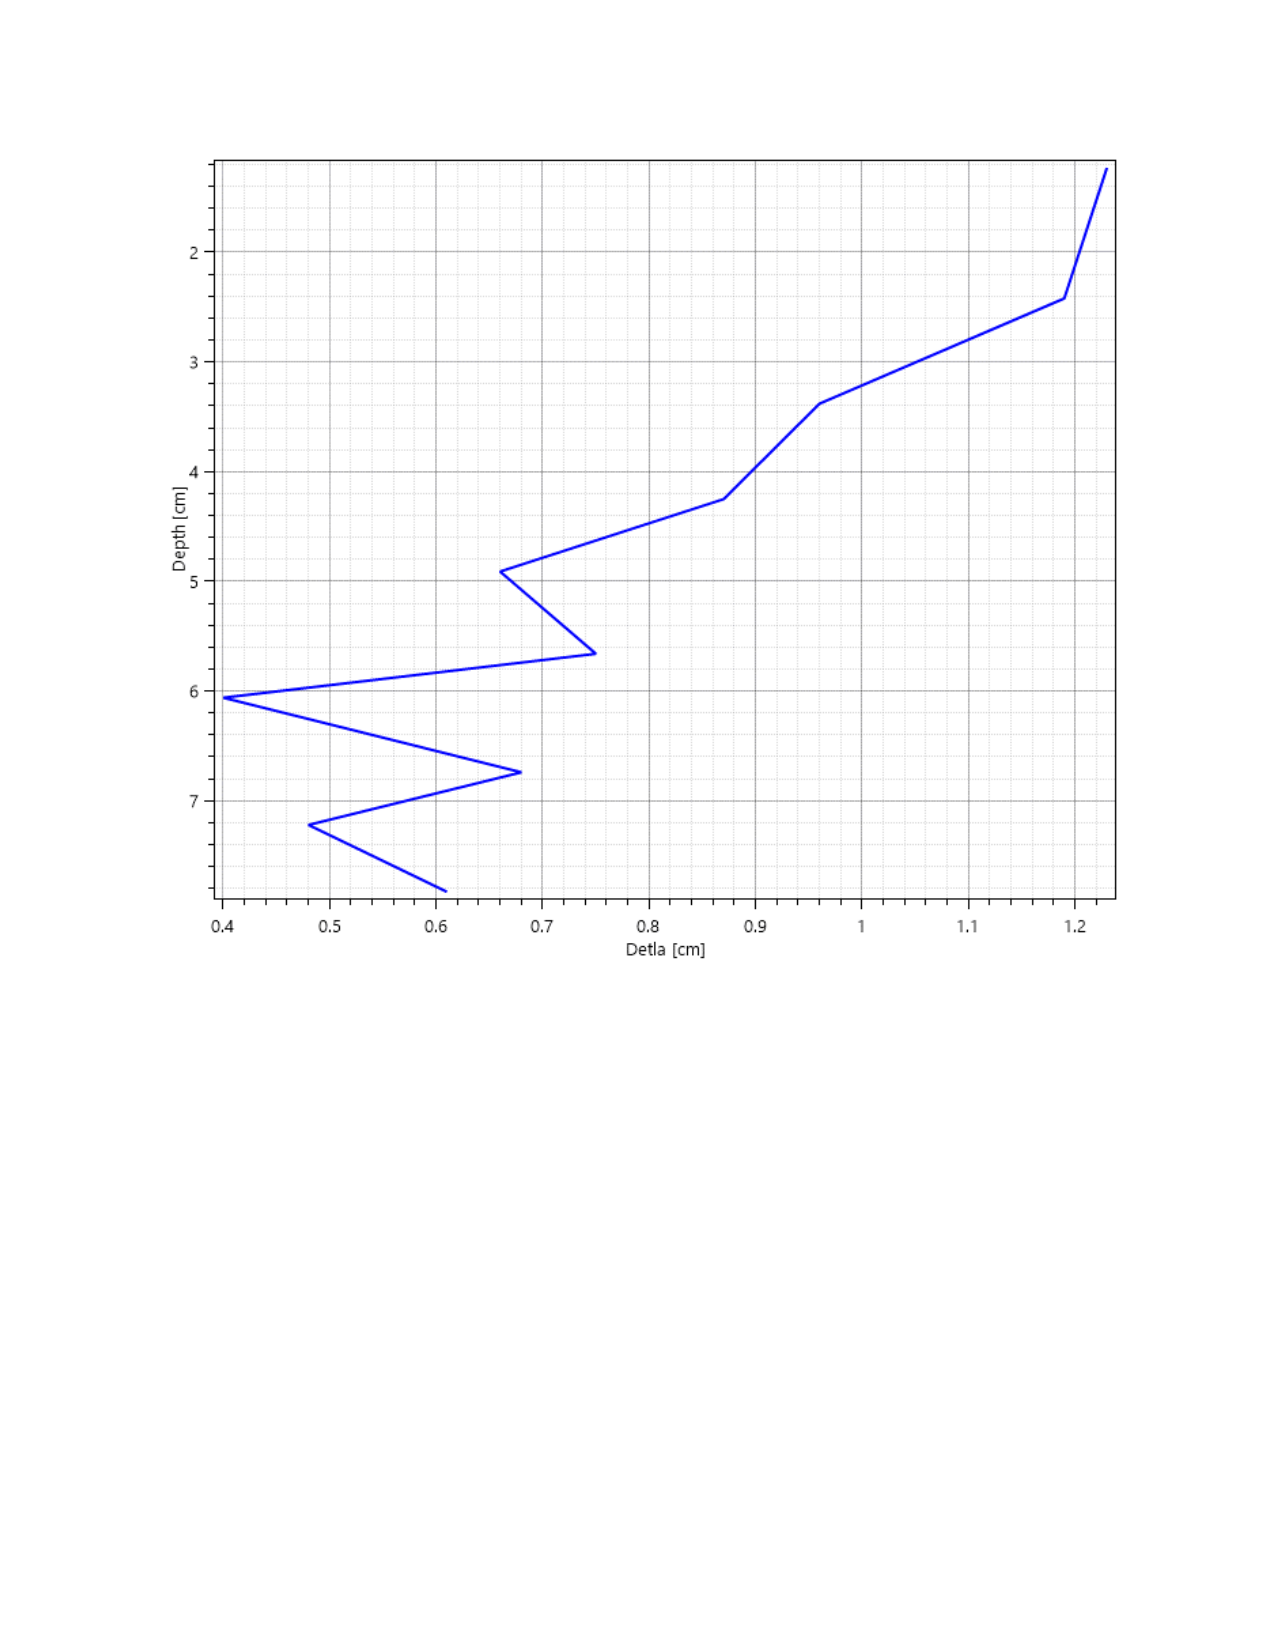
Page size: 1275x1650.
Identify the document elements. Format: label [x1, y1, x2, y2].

picture [150, 150, 1125, 976]
